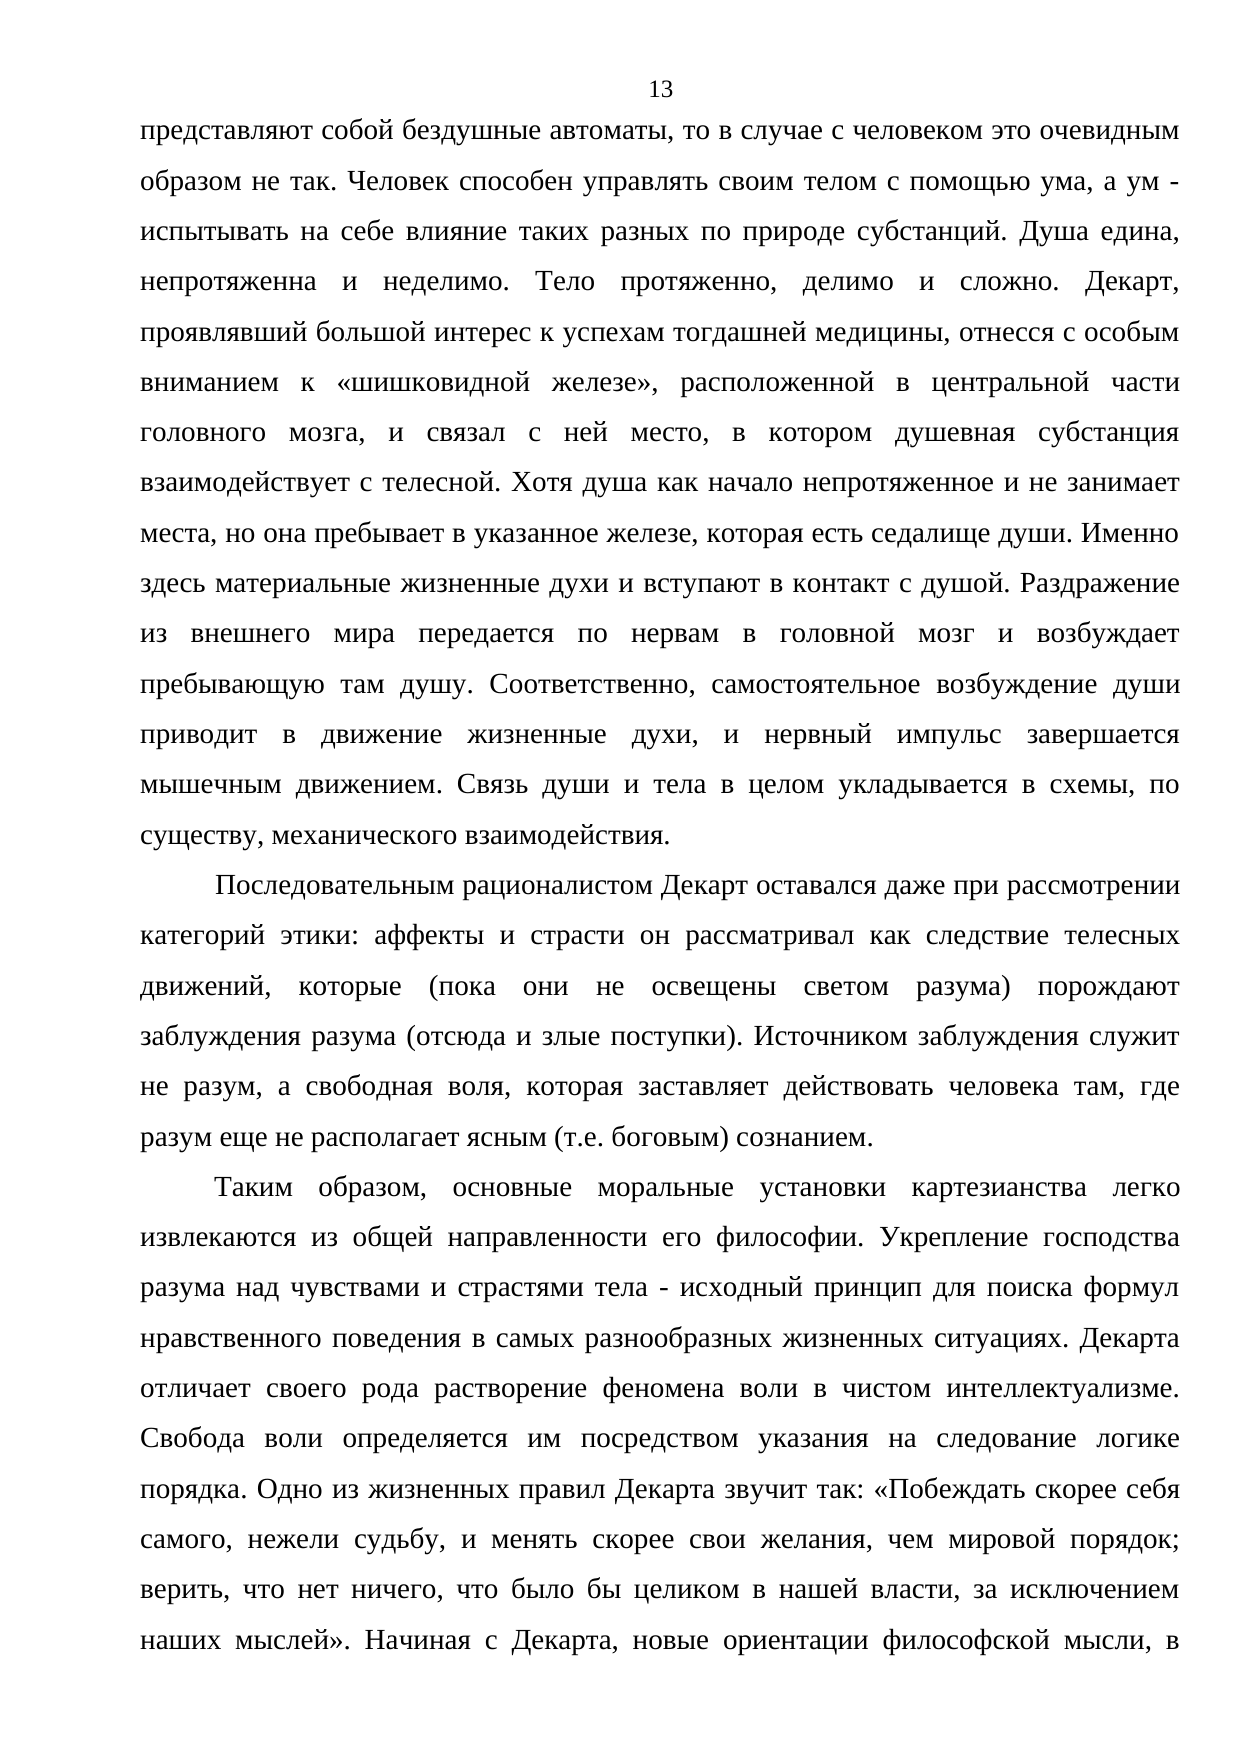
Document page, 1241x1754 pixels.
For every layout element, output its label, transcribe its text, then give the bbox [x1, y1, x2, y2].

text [140, 1169, 1181, 1655]
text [140, 112, 1181, 850]
text Последовательным рационалистом Декарт оставался даже при рассмотрении категорий этики: аффекты и страсти он рассматривал как следствие телесных движений, которые (пока они не освещены светом разума) порождают заблуждения разума (отсюда и злые поступки). Источником заблуждения служит не разум, а свободная воля, которая заставляет действовать человека там, где разум еще не располагает ясным (т.е. боговым) сознанием. [140, 867, 1181, 1152]
